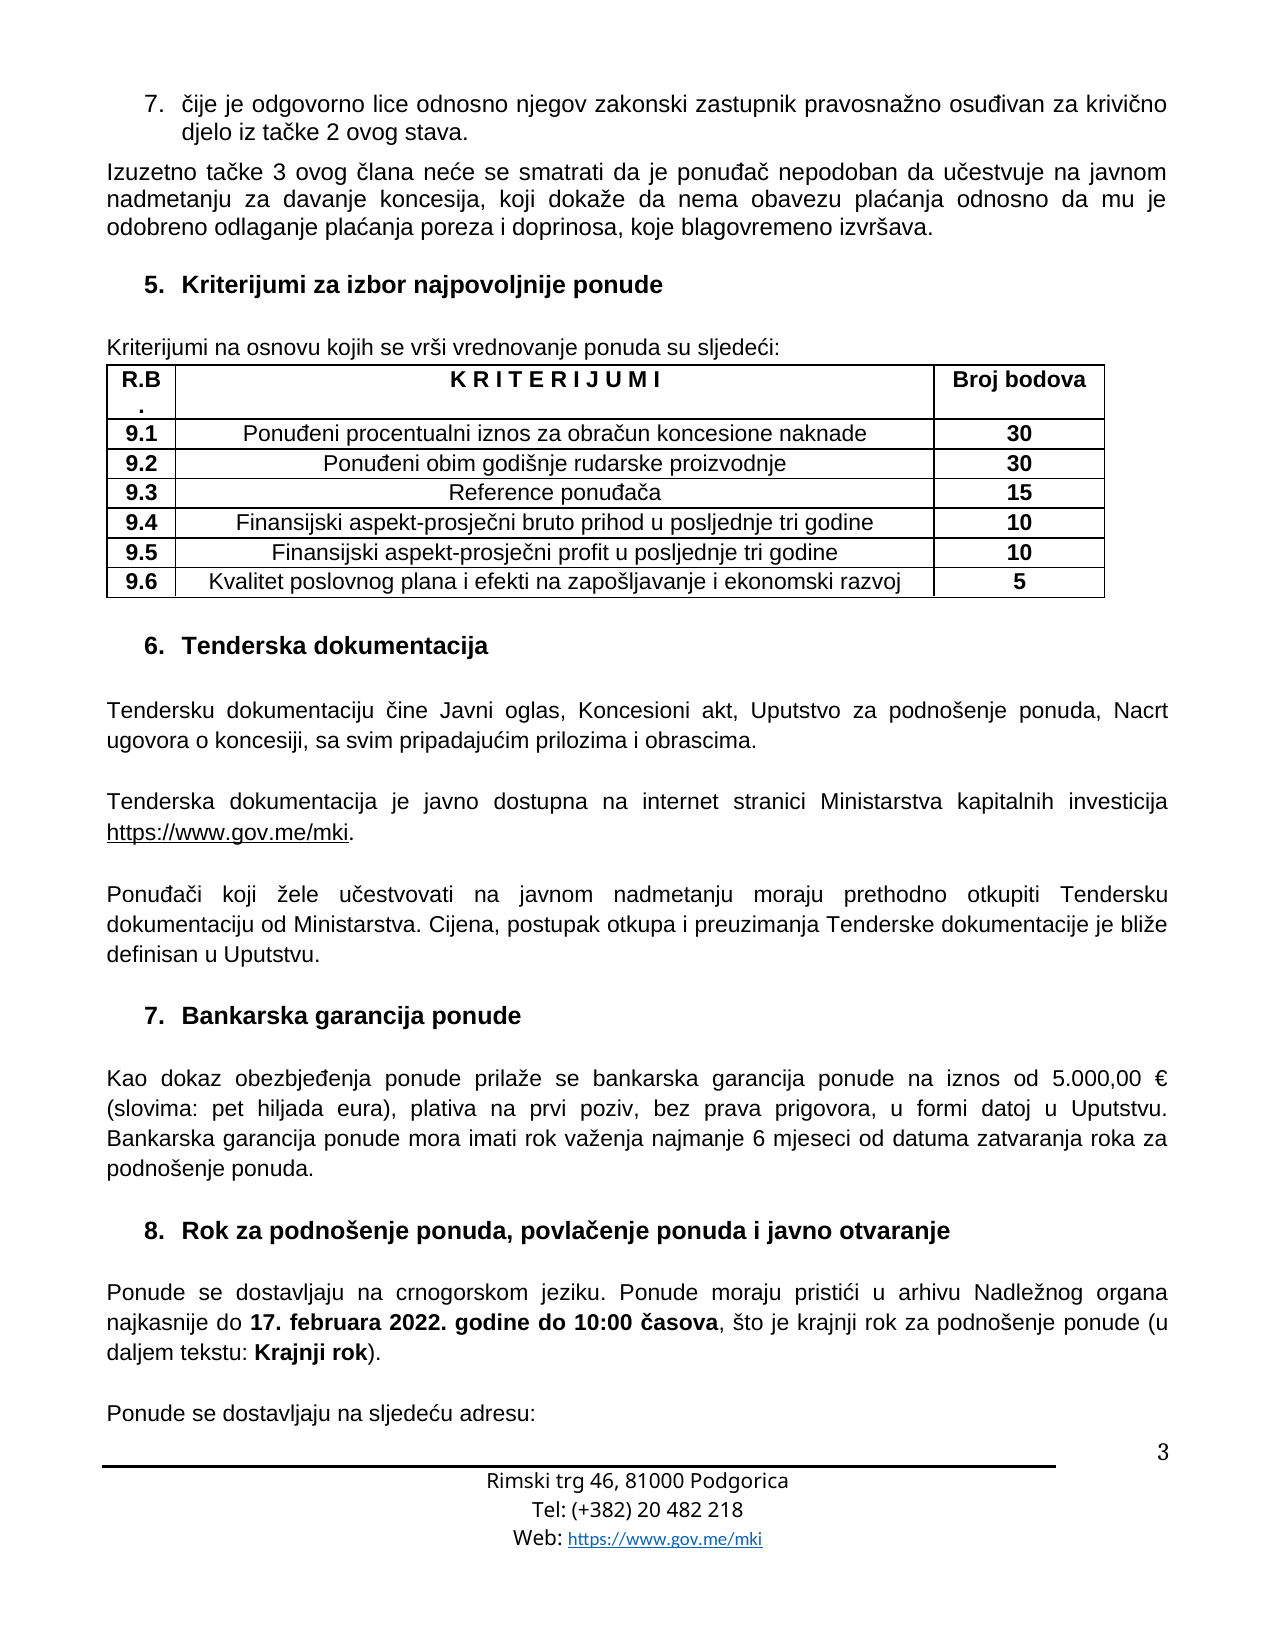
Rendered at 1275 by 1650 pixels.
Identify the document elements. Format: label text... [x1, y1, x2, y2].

table_header Broj bodova [935, 366, 1104, 418]
table_cell 30 [935, 420, 1104, 448]
text Kriterijumi na osnovu kojih se vrši vrednovanje ponuda su sljedeći: [106, 334, 1169, 360]
table_cell 30 [935, 450, 1104, 478]
table_cell 10 [935, 539, 1104, 567]
text Ponude se dostavljaju na sljedeću adresu: [106, 1400, 1169, 1426]
table_cell 10 [935, 509, 1104, 537]
table_cell 5 [935, 568, 1104, 596]
table_cell 9.4 [108, 509, 175, 537]
table_cell 9.1 [108, 420, 175, 448]
table_cell 15 [935, 479, 1104, 507]
table_header R.B. [108, 366, 175, 418]
list Kriterijumi za izbor najpovoljnije ponude [144, 271, 1169, 299]
list Bankarska garancija ponude [144, 1001, 1169, 1030]
text Ponude se dostavljaju na crnogorskom jeziku. Ponude moraju pristići u arhivu Nadležnog organa najkasnije do 17. februara 2022. godine do 10:00 časova, što je krajnji rok za podnošenje ponude (u daljem tekstu: Krajnji rok). [106, 1279, 1169, 1366]
table_header K R I T E R I J U M I [176, 366, 933, 418]
table_cell 9.6 [108, 568, 175, 596]
text Tendersku dokumentaciju čine Javni oglas, Koncesioni akt, Uputstvo za podnošenje ponuda, Nacrt ugovora o koncesiji, sa svim pripadajućim prilozima i obrascima. [106, 697, 1169, 753]
table_cell 9.2 [108, 450, 175, 478]
text Ponuđači koji žele učestvovati na javnom nadmetanju moraju prethodno otkupiti Tendersku dokumentaciju od Ministarstva. Cijena, postupak otkupa i preuzimanja Tenderske dokumentacije je bliže definisan u Uputstvu. [106, 881, 1169, 967]
table_cell Ponuđeni obim godišnje rudarske proizvodnje [176, 450, 933, 478]
table_cell Finansijski aspekt-prosječni bruto prihod u posljednje tri godine [176, 509, 933, 537]
table_cell Ponuđeni procentualni iznos za obračun koncesione naknade [176, 420, 933, 448]
list Rok za podnošenje ponuda, povlačenje ponuda i javno otvaranje [144, 1216, 1169, 1244]
text Tenderska dokumentacija je javno dostupna na internet stranici Ministarstva kapitalnih investicija https://www.gov.me/mki. [106, 788, 1169, 846]
table_cell Reference ponuđača [176, 479, 933, 507]
table_cell Kvalitet poslovnog plana i efekti na zapošljavanje i ekonomski razvoj [176, 568, 933, 596]
table_cell Finansijski aspekt-prosječni profit u posljednje tri godine [176, 539, 933, 567]
table_cell 9.3 [108, 479, 175, 507]
list čije je odgovorno lice odnosno njegov zakonski zastupnik pravosnažno osuđivan za krivično djelo iz tačke 2 ovog stava. [144, 89, 1169, 145]
table_cell 9.5 [108, 539, 175, 567]
text Kao dokaz obezbjeđenja ponude prilaže se bankarska garancija ponude na iznos od 5.000,00 € (slovima: pet hiljada eura), plativa na prvi poziv, bez prava prigovora, u formi datoj u Uputstvu. Bankarska garancija ponude mora imati rok važenja najmanje 6 mjeseci od datuma zatvaranja roka za podnošenje ponuda. [106, 1064, 1169, 1182]
list Tenderska dokumentacija [144, 631, 1169, 660]
text Izuzetno tačke 3 ovog člana neće se smatrati da je ponuđač nepodoban da učestvuje na javnom nadmetanju za davanje koncesija, koji dokaže da nema obavezu plaćanja odnosno da mu je odobreno odlaganje plaćanja poreza i doprinosa, koje blagovremeno izvršava. [106, 157, 1169, 240]
